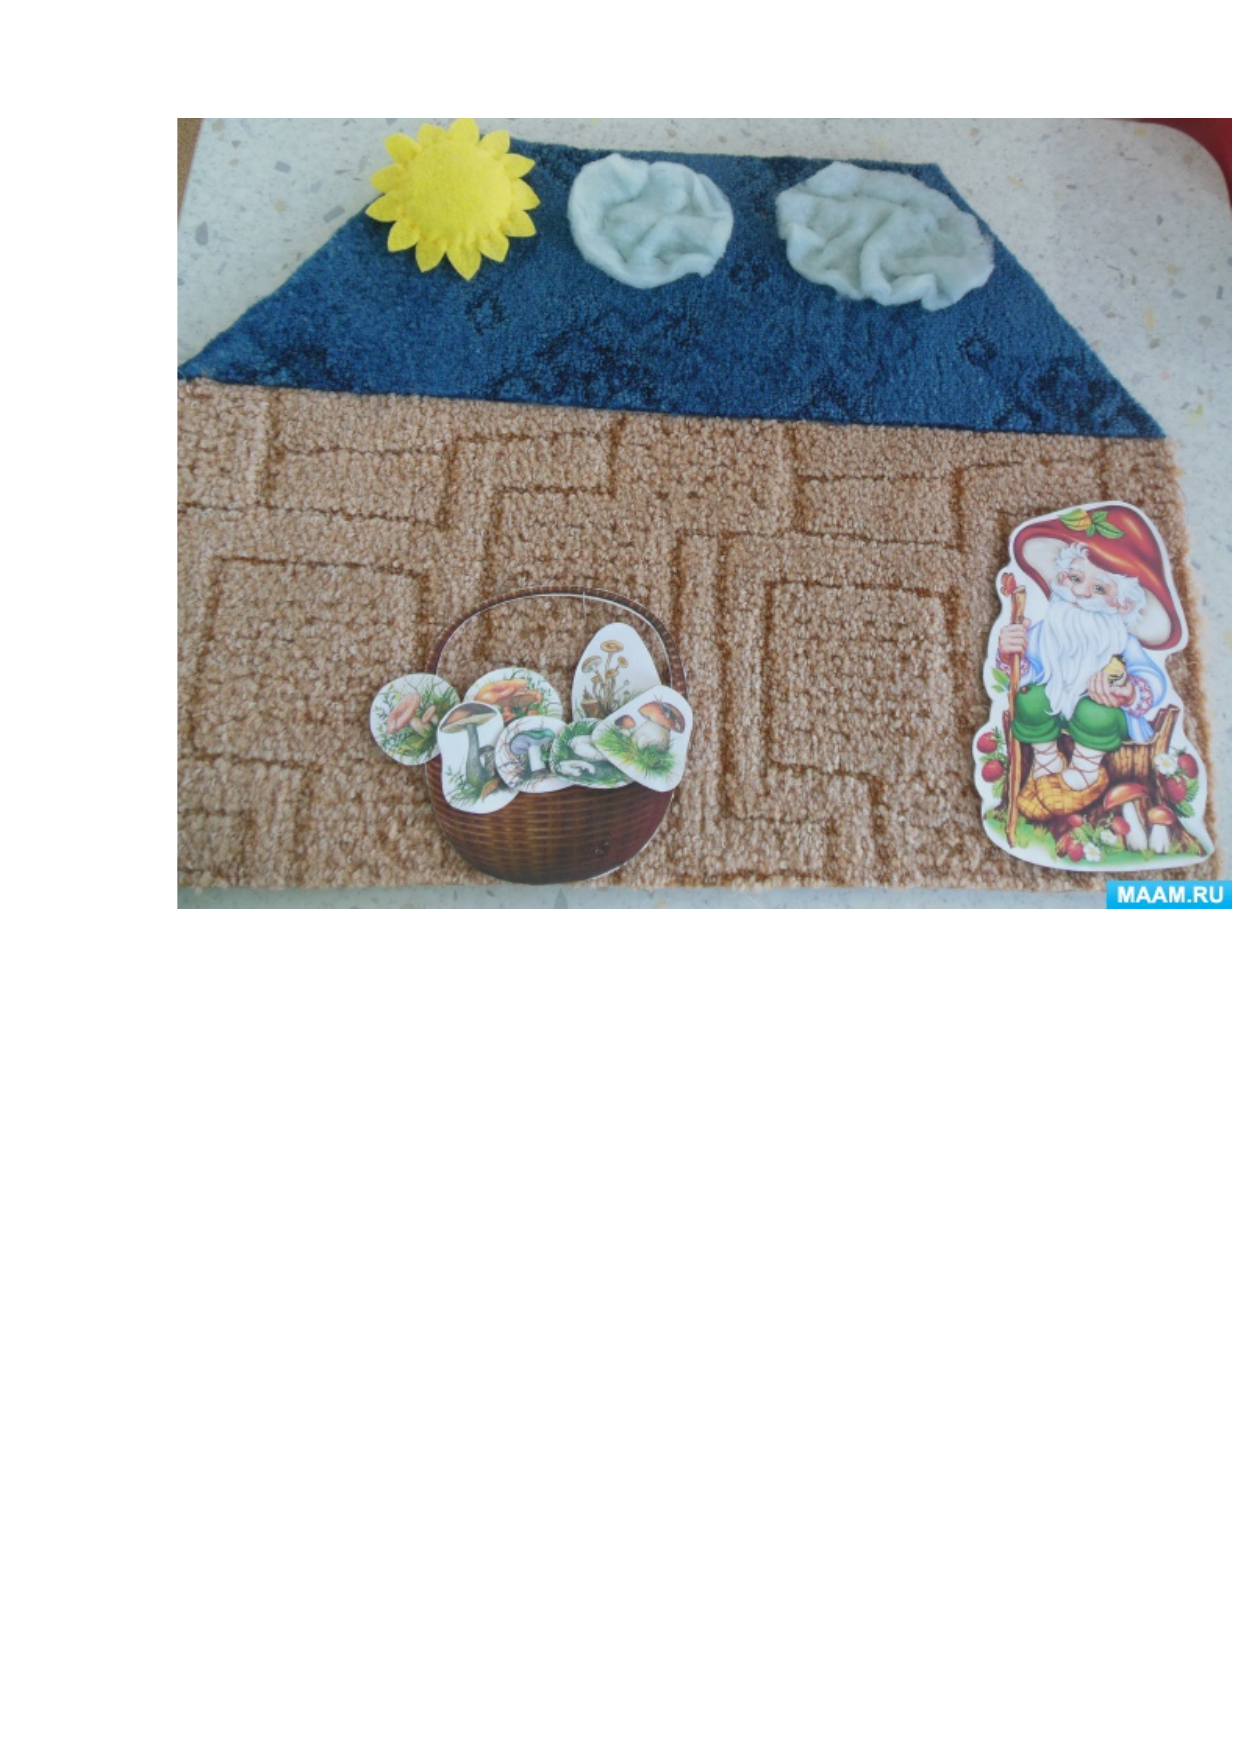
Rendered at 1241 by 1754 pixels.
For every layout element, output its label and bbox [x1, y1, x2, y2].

picture [177, 118, 1232, 909]
